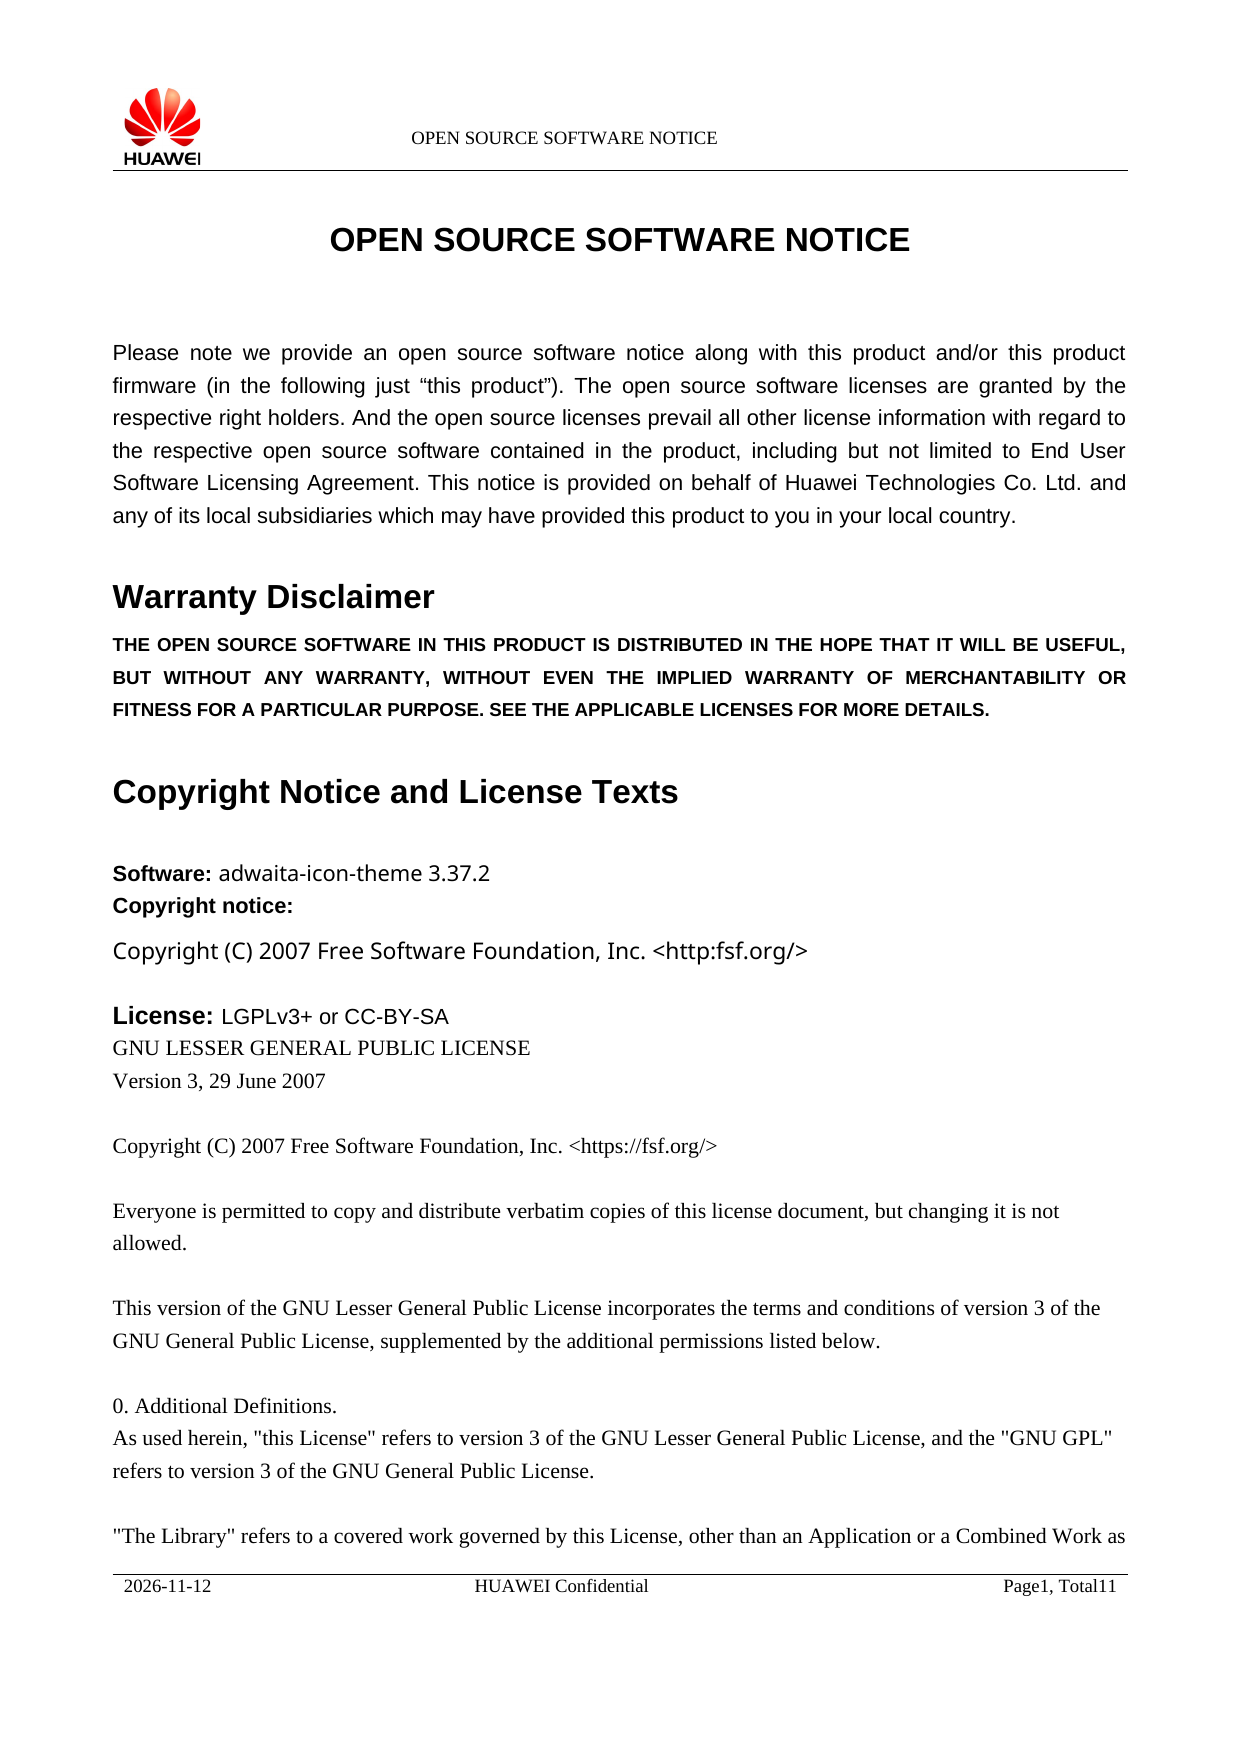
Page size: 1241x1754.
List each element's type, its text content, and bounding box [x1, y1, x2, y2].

text Please note we provide an open source software notice along with this product and/or this product firmware (in the following just “this product”). The open source software licenses are granted by the respective right holders. And the open source licenses prevail all other license information with regard to the respective open source software contained in the product, including but not limited to End User Software Licensing Agreement. This notice is provided on behalf of Huawei Technologies Co. Ltd. and any of its local subsidiaries which may have provided this product to you in your local country. [112, 336, 1128, 531]
text Copyright notice: [112, 889, 1128, 921]
picture [124, 88, 201, 165]
text Warranty Disclaimer [112, 564, 1128, 629]
text License: LGPLv3+ or CC-BY-SA [112, 999, 1128, 1031]
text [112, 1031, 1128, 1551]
title Software: adwaita-icon-theme 3.37.2 [112, 856, 1128, 889]
text OPEN SOURCE SOFTWARE NOTICE [112, 206, 1128, 271]
text Copyright Notice and License Texts [112, 759, 1128, 824]
text The open source software in this product is distributed in the hope that it will be useful, but WITHOUT ANY WARRANTY, without even the implied warranty of MERCHANTABILITY or FITNESS FOR A PARTICULAR PURPOSE. See the applicable licenses for more details. [112, 629, 1128, 726]
text Copyright (C) 2007 Free Software Foundation, Inc. <http:fsf.org/> [112, 934, 1128, 999]
